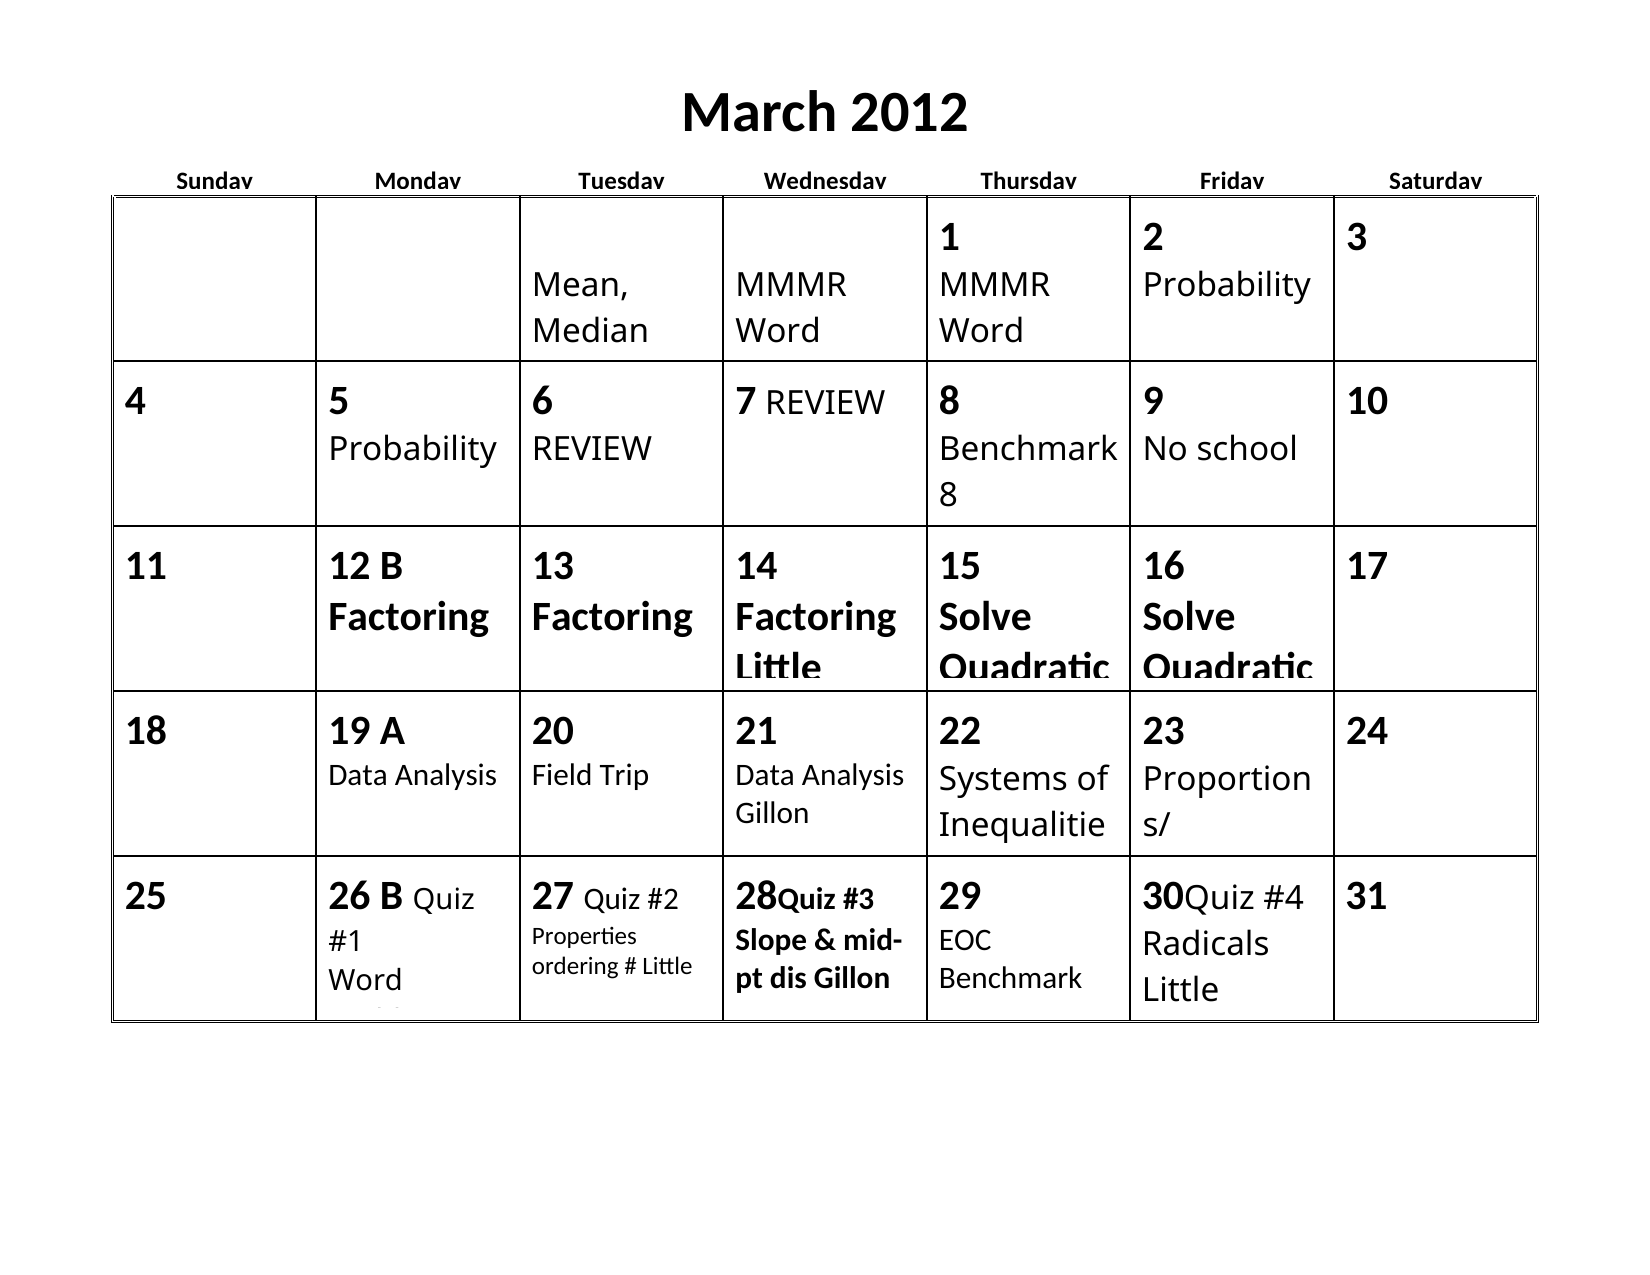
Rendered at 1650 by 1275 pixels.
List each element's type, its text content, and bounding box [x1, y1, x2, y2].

table_cell 29 EOC Benchmark [928, 857, 1129, 1020]
table_cell [317, 198, 519, 360]
table_cell Mean, Median Mode, Range [521, 198, 722, 360]
table_cell 9 No school [1131, 362, 1333, 525]
table_cell 8 Benchmark 8 [928, 362, 1129, 525]
table_cell 25 [114, 857, 315, 1020]
table_cell 27 Quiz #2 Properties ordering # Little [521, 857, 722, 1020]
table_cell 16 Solve Quadratic [1131, 527, 1333, 690]
table_cell 6 REVIEW [521, 362, 722, 525]
table_cell Sunday [113, 165, 316, 195]
table_cell 15 Solve Quadratic [928, 527, 1129, 690]
table_cell 22 Systems of Inequalities [928, 692, 1129, 855]
table_cell [113, 195, 315, 360]
table_cell 10 [1335, 362, 1536, 525]
table_cell 28Quiz #3 Slope & mid-pt dis Gillon [724, 857, 926, 1020]
table_cell 20 Field Trip [521, 692, 722, 855]
table_cell 17 [1335, 527, 1536, 690]
table_cell Monday [316, 165, 519, 195]
table_cell 12 B Factoring [317, 527, 519, 690]
table_cell Friday [1130, 165, 1334, 195]
table_cell 11 [114, 527, 315, 690]
table_cell Tuesday [520, 165, 723, 195]
table_cell 5 Probability [317, 362, 519, 525]
table_cell 3 [1335, 195, 1537, 360]
table_cell 2 Probability [1131, 198, 1333, 360]
table_cell 7 REVIEW [724, 362, 926, 525]
table_cell 19 A Data Analysis [317, 692, 519, 855]
table_cell 31 [1335, 857, 1536, 1020]
table_cell Saturday [1334, 165, 1537, 195]
table_cell Thursday [927, 165, 1130, 195]
table_cell 30Quiz #4 Radicals Little [1131, 857, 1333, 1020]
table_cell 14 Factoring Little [724, 527, 926, 690]
table_cell 1 MMMR Word Problems [928, 198, 1129, 360]
table_header March 2012 [113, 75, 1537, 165]
table_cell Wednesday [723, 165, 927, 195]
table_cell 23 Proportions/ Functions [1131, 692, 1333, 855]
table_cell 13 Factoring [521, 527, 722, 690]
table_cell 18 [114, 692, 315, 855]
table_cell MMMR Word Problems [724, 198, 926, 360]
table_cell 4 [114, 362, 315, 525]
table_cell 26 B Quiz #1 Word Problem Trumbo – Lesson Plan [317, 857, 519, 1020]
table_cell 21 Data Analysis Gillon [724, 692, 926, 855]
table_cell 24 [1335, 692, 1536, 855]
